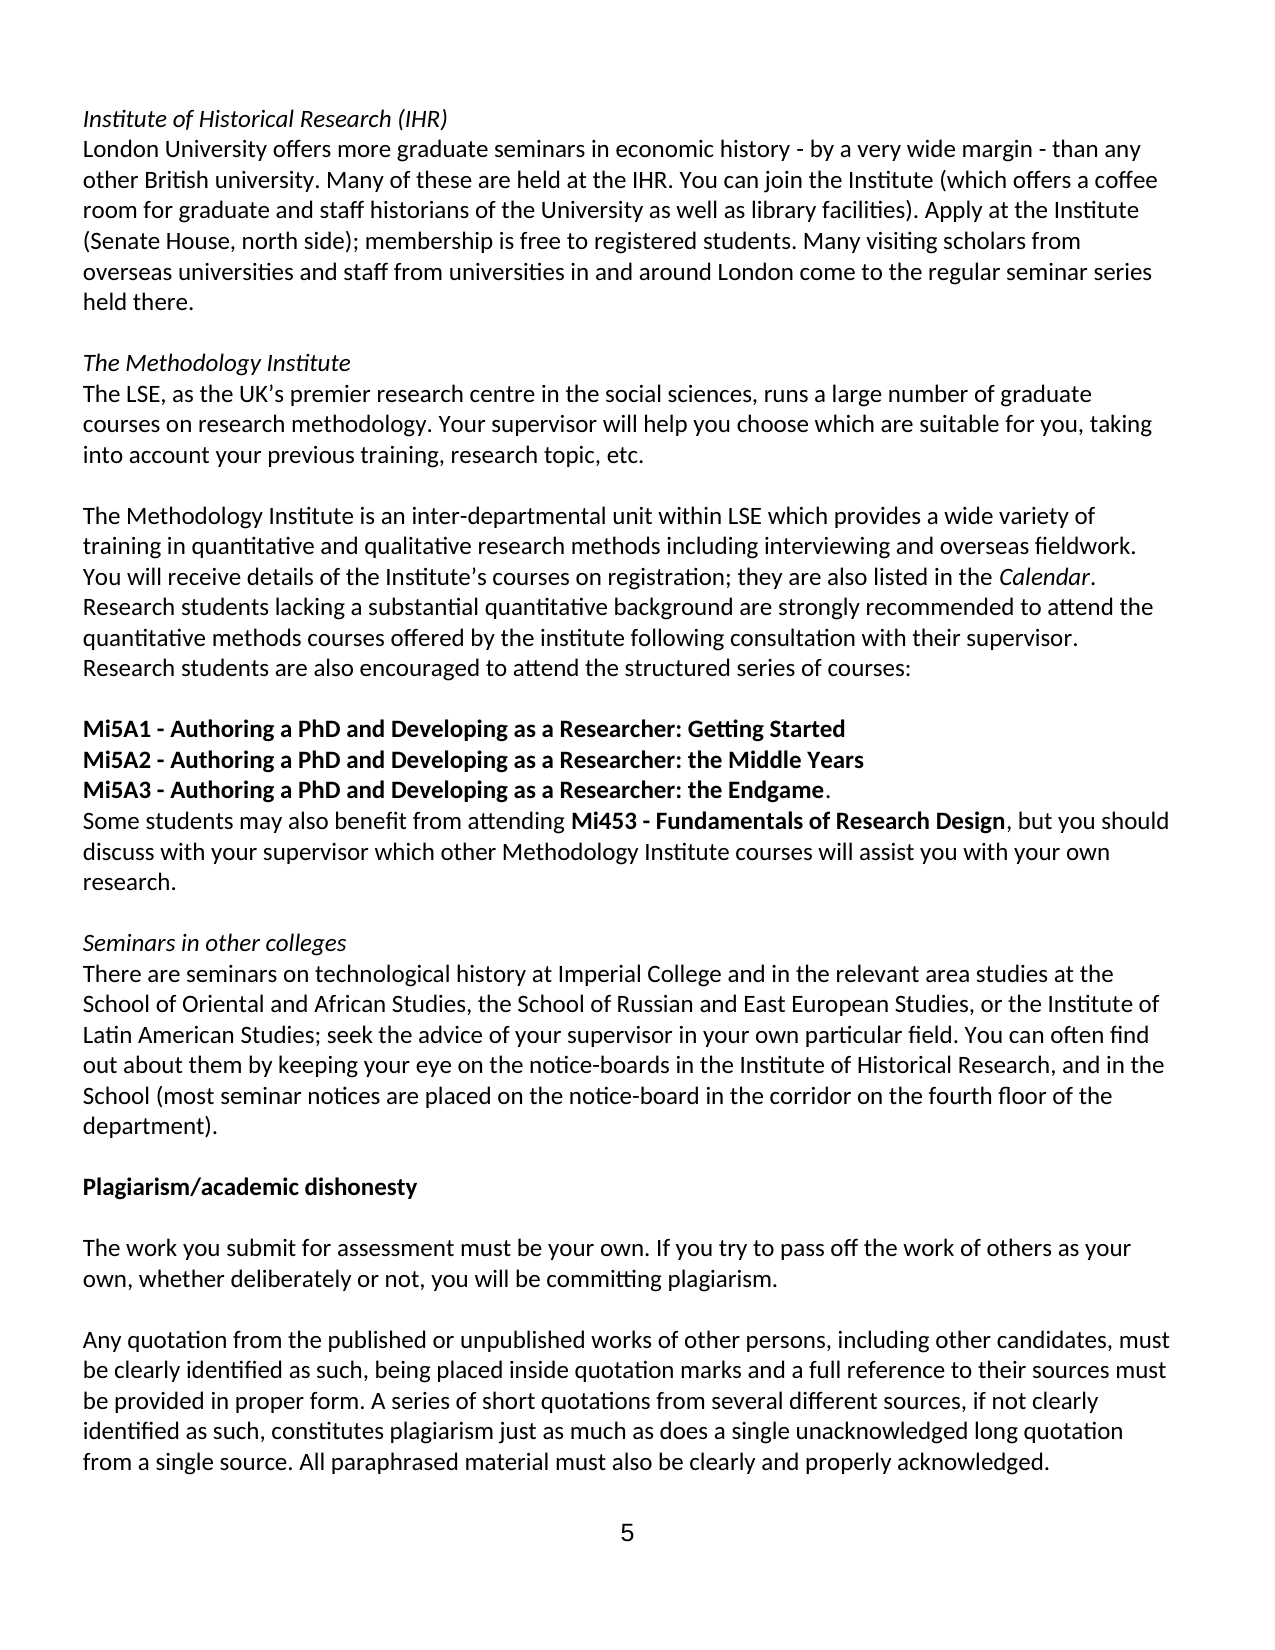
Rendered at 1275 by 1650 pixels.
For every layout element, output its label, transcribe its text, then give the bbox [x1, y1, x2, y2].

text The Methodology Institute [83, 347, 1172, 378]
text Any quotation from the published or unpublished works of other persons, including other candidates, must be clearly identified as such, being placed inside quotation marks and a full reference to their sources must be provided in proper form. A series of short quotations from several different sources, if not clearly identified as such, constitutes plagiarism just as much as does a single unacknowledged long quotation from a single source. All paraphrased material must also be clearly and properly acknowledged. [83, 1324, 1172, 1477]
text The work you submit for assessment must be your own. If you try to pass off the work of others as your own, whether deliberately or not, you will be committing plagiarism. [83, 1232, 1172, 1293]
text The Methodology Institute is an inter-departmental unit within LSE which provides a wide variety of training in quantitative and qualitative research methods including interviewing and overseas fieldwork. You will receive details of the Institute’s courses on registration; they are also listed in the Calendar. Research students lacking a substantial quantitative background are strongly recommended to attend the quantitative methods courses offered by the institute following consultation with their supervisor. Research students are also encouraged to attend the structured series of courses: [83, 500, 1172, 683]
text Institute of Historical Research (IHR) [83, 103, 1172, 134]
text Seminars in other colleges [83, 927, 1172, 958]
text Some students may also benefit from attending Mi453 - Fundamentals of Research Design, but you should discuss with your supervisor which other Methodology Institute courses will assist you with your own research. [83, 805, 1172, 897]
text Mi5A3 - Authoring a PhD and Developing as a Researcher: the Endgame. [83, 774, 1172, 805]
text Plagiarism/academic dishonesty [83, 1171, 1172, 1202]
text Mi5A2 - Authoring a PhD and Developing as a Researcher: the Middle Years [83, 744, 1172, 774]
text There are seminars on technological history at Imperial College and in the relevant area studies at the School of Oriental and African Studies, the School of Russian and East European Studies, or the Institute of Latin American Studies; seek the advice of your supervisor in your own particular field. You can often find out about them by keeping your eye on the notice-boards in the Institute of Historical Research, and in the School (most seminar notices are placed on the notice-board in the corridor on the fourth floor of the department). [83, 958, 1172, 1141]
text Mi5A1 - Authoring a PhD and Developing as a Researcher: Getting Started [83, 713, 1172, 744]
text London University offers more graduate seminars in economic history - by a very wide margin - than any other British university. Many of these are held at the IHR. You can join the Institute (which offers a coffee room for graduate and staff historians of the University as well as library facilities). Apply at the Institute (Senate House, north side); membership is free to registered students. Many visiting scholars from overseas universities and staff from universities in and around London come to the regular seminar series held there. [83, 134, 1172, 317]
text The LSE, as the UK’s premier research centre in the social sciences, runs a large number of graduate courses on research methodology. Your supervisor will help you choose which are suitable for you, taking into account your previous training, research topic, etc. [83, 378, 1172, 469]
